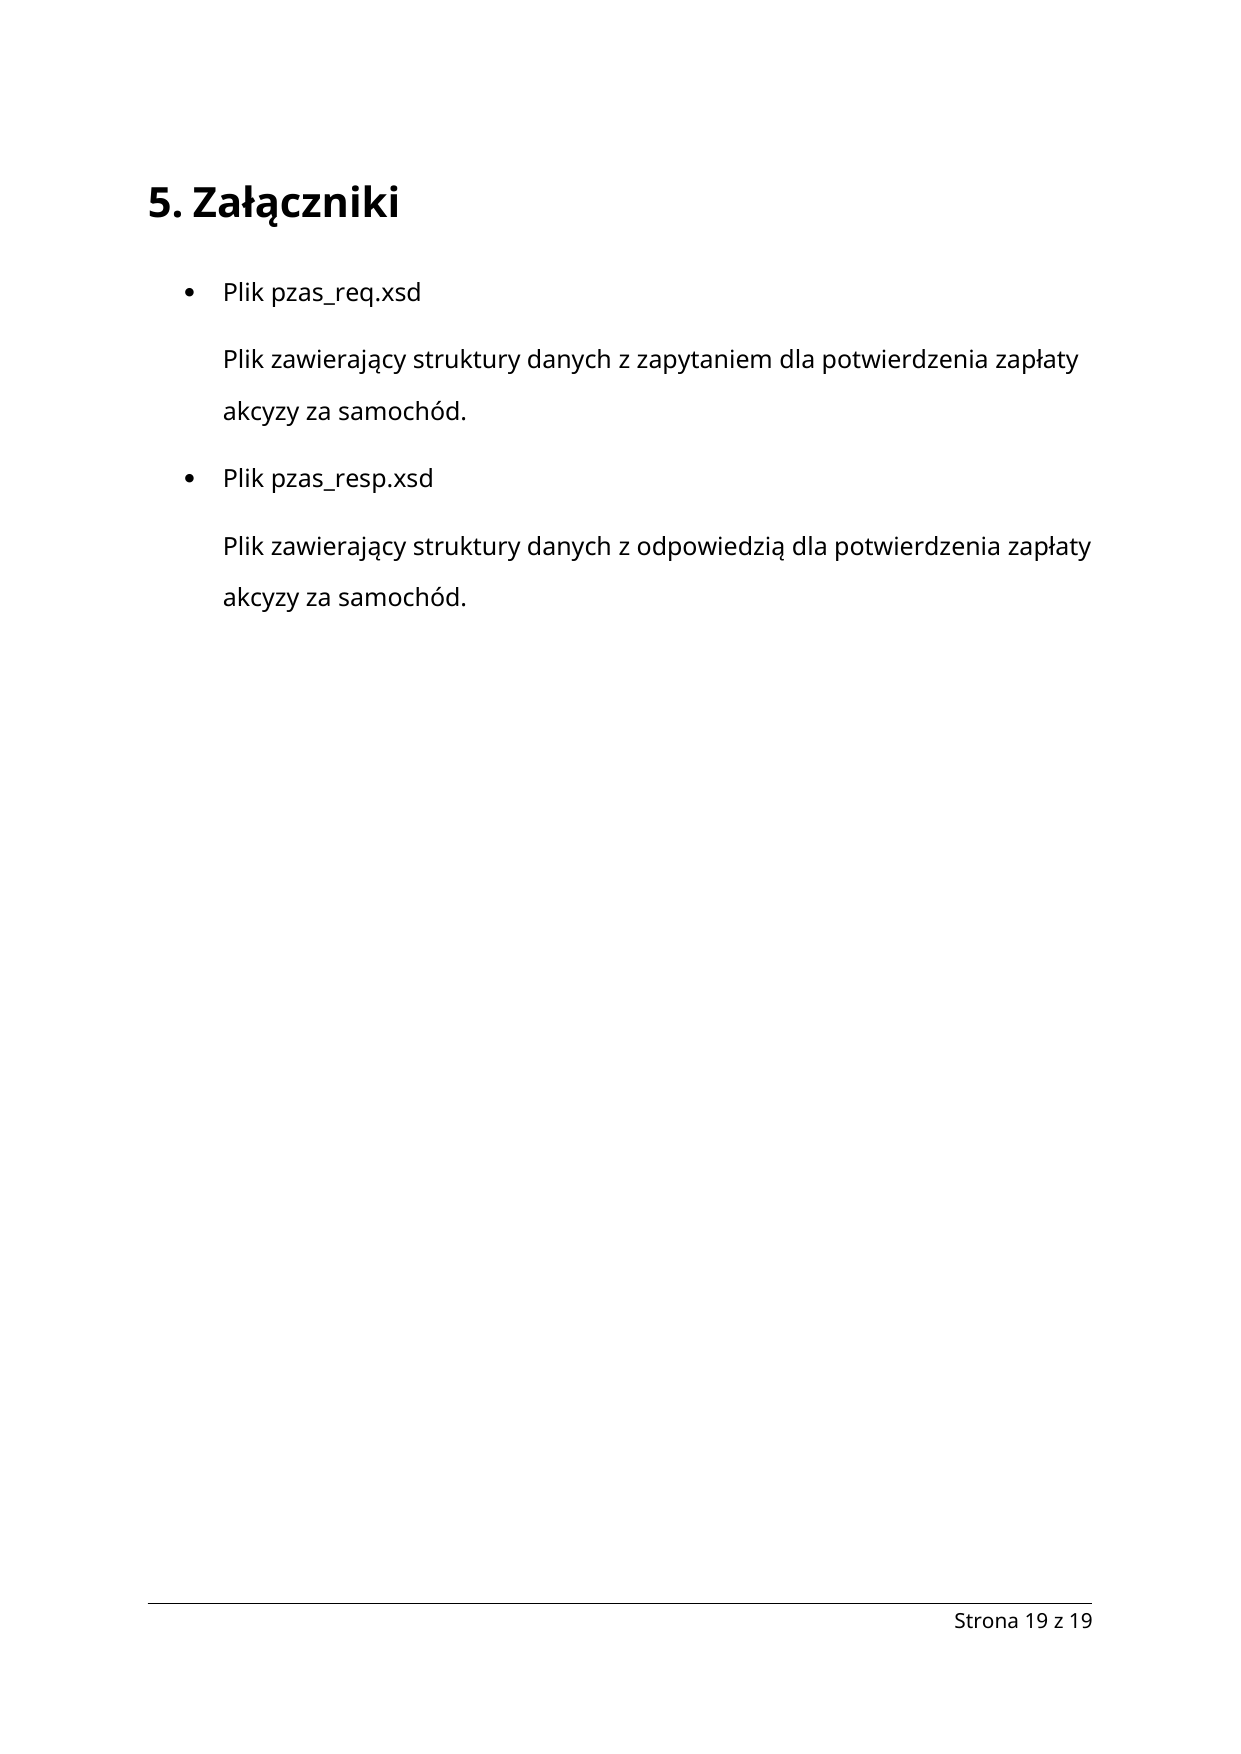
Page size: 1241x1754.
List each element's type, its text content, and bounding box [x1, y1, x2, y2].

text Plik zawierający struktury danych z zapytaniem dla potwierdzenia zapłaty akcyzy za samochód. [223, 342, 1092, 427]
list Plik pzas_req.xsd [185, 274, 1092, 308]
subtitle Załączniki [148, 173, 1092, 229]
list Plik pzas_resp.xsd [185, 461, 1092, 495]
text Plik zawierający struktury danych z odpowiedzią dla potwierdzenia zapłaty akcyzy za samochód. [223, 529, 1092, 614]
